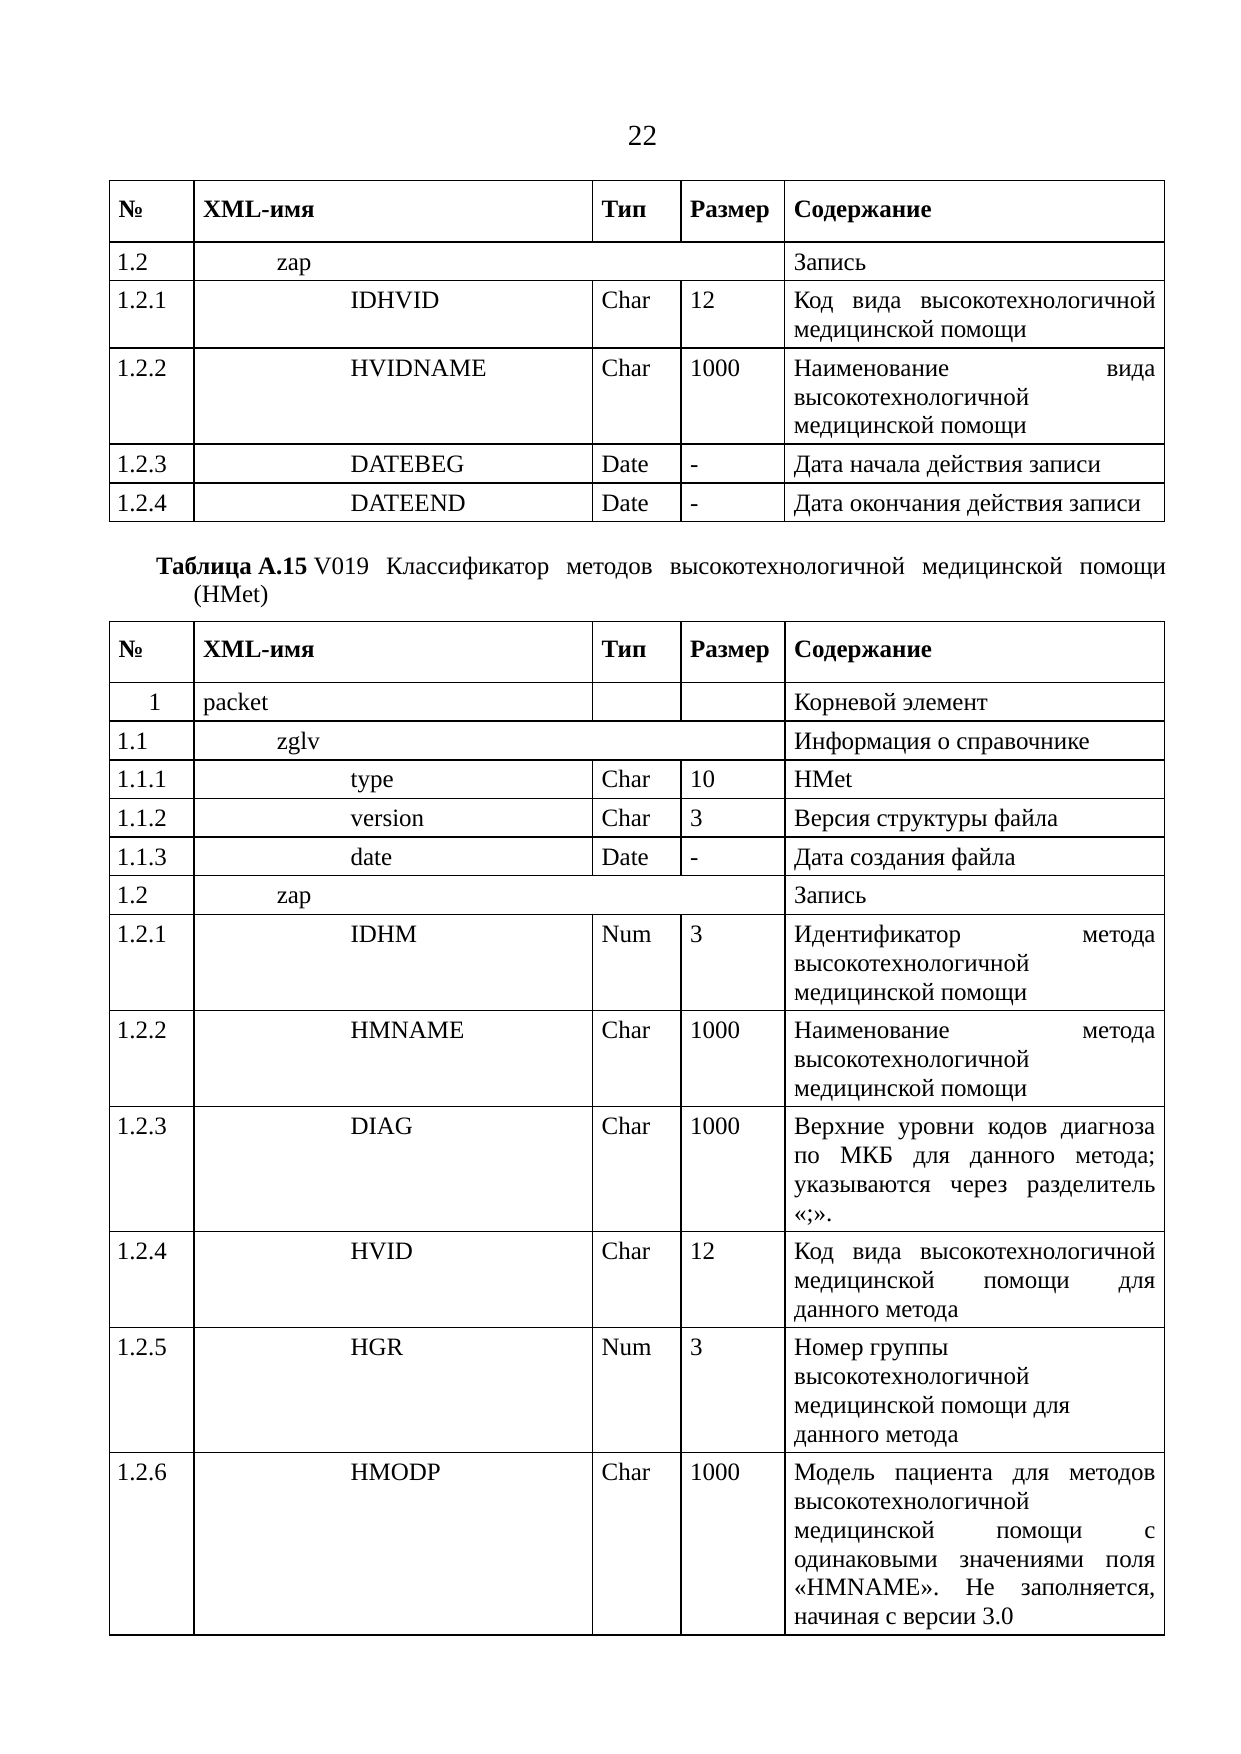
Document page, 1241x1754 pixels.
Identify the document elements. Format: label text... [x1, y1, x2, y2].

table_cell type [195, 761, 592, 797]
table_cell 10 [682, 761, 784, 797]
table_cell HGR [195, 1328, 592, 1452]
table_header XML-имя [195, 622, 592, 682]
table_cell HMNAME [195, 1011, 592, 1106]
table_cell Char [593, 799, 680, 836]
table_cell Num [593, 1328, 680, 1452]
table_header Содержание [785, 181, 1164, 241]
table_cell - [682, 838, 784, 875]
table_cell 1.1 [110, 722, 193, 759]
table_cell Дата создания файла [786, 838, 1164, 875]
table_cell Дата окончания действия записи [785, 484, 1164, 521]
table_header № [110, 181, 193, 241]
table_cell 1.1.3 [110, 838, 193, 875]
table_cell Запись [785, 243, 1164, 280]
list V019 Классификатор методов высокотехнологичной медицинской помощи (HMet) [156, 551, 1166, 608]
table_cell IDHM [195, 915, 592, 1009]
table_cell Char [593, 1011, 680, 1106]
table_cell Версия структуры файла [786, 799, 1164, 836]
table_header № [110, 622, 193, 682]
table_header Тип [593, 622, 680, 682]
table_cell 1.2.1 [110, 915, 193, 1009]
table_cell 1.2 [110, 876, 193, 913]
table_cell HMODP [195, 1453, 592, 1634]
table_cell 1000 [682, 1011, 784, 1106]
table_header XML-имя [195, 181, 592, 241]
table_cell DIAG [195, 1107, 592, 1231]
table_cell zap [195, 243, 784, 280]
table_cell IDHVID [195, 281, 592, 347]
table_cell 3 [682, 799, 784, 836]
table_cell date [195, 838, 592, 875]
table_cell 1.2.2 [110, 1011, 193, 1106]
table_cell HVID [195, 1232, 592, 1327]
table_cell Модель пациента для методов высокотехнологичной медицинской помощи с одинаковыми значениями поля «HMNAME». Не заполняется, начиная с версии 3.0 [786, 1453, 1164, 1634]
table_cell [593, 683, 680, 720]
table_cell Date [593, 838, 680, 875]
table_cell - [682, 484, 784, 521]
table_cell Date [593, 445, 680, 482]
table_cell Date [593, 484, 680, 521]
table_cell 3 [682, 1328, 784, 1452]
table_cell 1000 [682, 1453, 784, 1634]
table_cell Char [593, 281, 680, 347]
table_header Содержание [786, 622, 1164, 682]
table_cell DATEBEG [195, 445, 592, 482]
table_cell - [682, 445, 784, 482]
table_cell Char [593, 1232, 680, 1327]
table_cell [682, 683, 784, 720]
table_cell 1 [110, 683, 193, 720]
table_cell 1.1.1 [110, 761, 193, 797]
table_cell 1.1.2 [110, 799, 193, 836]
table_cell Дата начала действия записи [785, 445, 1164, 482]
table_cell Номер группы высокотехнологичной медицинской помощи для данного метода [786, 1328, 1164, 1452]
table_cell Код вида высокотехнологичной медицинской помощи [785, 281, 1164, 347]
table_cell 3 [682, 915, 784, 1009]
table_cell Информация о справочнике [786, 722, 1164, 759]
table_cell 1000 [682, 1107, 784, 1231]
table_cell zap [195, 876, 784, 913]
table_cell Char [593, 761, 680, 797]
table_header Размер [682, 181, 784, 241]
table_cell Корневой элемент [786, 683, 1164, 720]
table_cell Char [593, 349, 680, 443]
table_cell version [195, 799, 592, 836]
table_cell Запись [786, 876, 1164, 913]
table_cell 1.2.4 [110, 1232, 193, 1327]
table_cell Идентификатор метода высокотехнологичной медицинской помощи [786, 915, 1164, 1009]
table_cell 1.2.3 [110, 1107, 193, 1231]
table_cell 1.2.3 [110, 445, 193, 482]
table_cell 12 [682, 281, 784, 347]
table_cell 1.2.4 [110, 484, 193, 521]
table_cell 1.2.2 [110, 349, 193, 443]
table_cell Наименование метода высокотехнологичной медицинской помощи [786, 1011, 1164, 1106]
table_cell 1.2 [110, 243, 193, 280]
table_cell 1.2.6 [110, 1453, 193, 1634]
table_cell 1000 [682, 349, 784, 443]
table_cell 1.2.5 [110, 1328, 193, 1452]
table_cell 1.2.1 [110, 281, 193, 347]
table_cell Num [593, 915, 680, 1009]
table_header Размер [682, 622, 784, 682]
table_cell Char [593, 1107, 680, 1231]
table_header Тип [593, 181, 680, 241]
table_cell HVIDNAME [195, 349, 592, 443]
table_cell Наименование вида высокотехнологичной медицинской помощи [785, 349, 1164, 443]
table_cell Код вида высокотехнологичной медицинской помощи для данного метода [786, 1232, 1164, 1327]
table_cell zglv [195, 722, 784, 759]
table_cell 12 [682, 1232, 784, 1327]
table_cell DATEEND [195, 484, 592, 521]
table_cell packet [195, 683, 592, 720]
table_cell Char [593, 1453, 680, 1634]
table_cell Верхние уровни кодов диагноза по МКБ для данного метода; указываются через разделитель «;». [786, 1107, 1164, 1231]
table_cell HMet [786, 761, 1164, 797]
